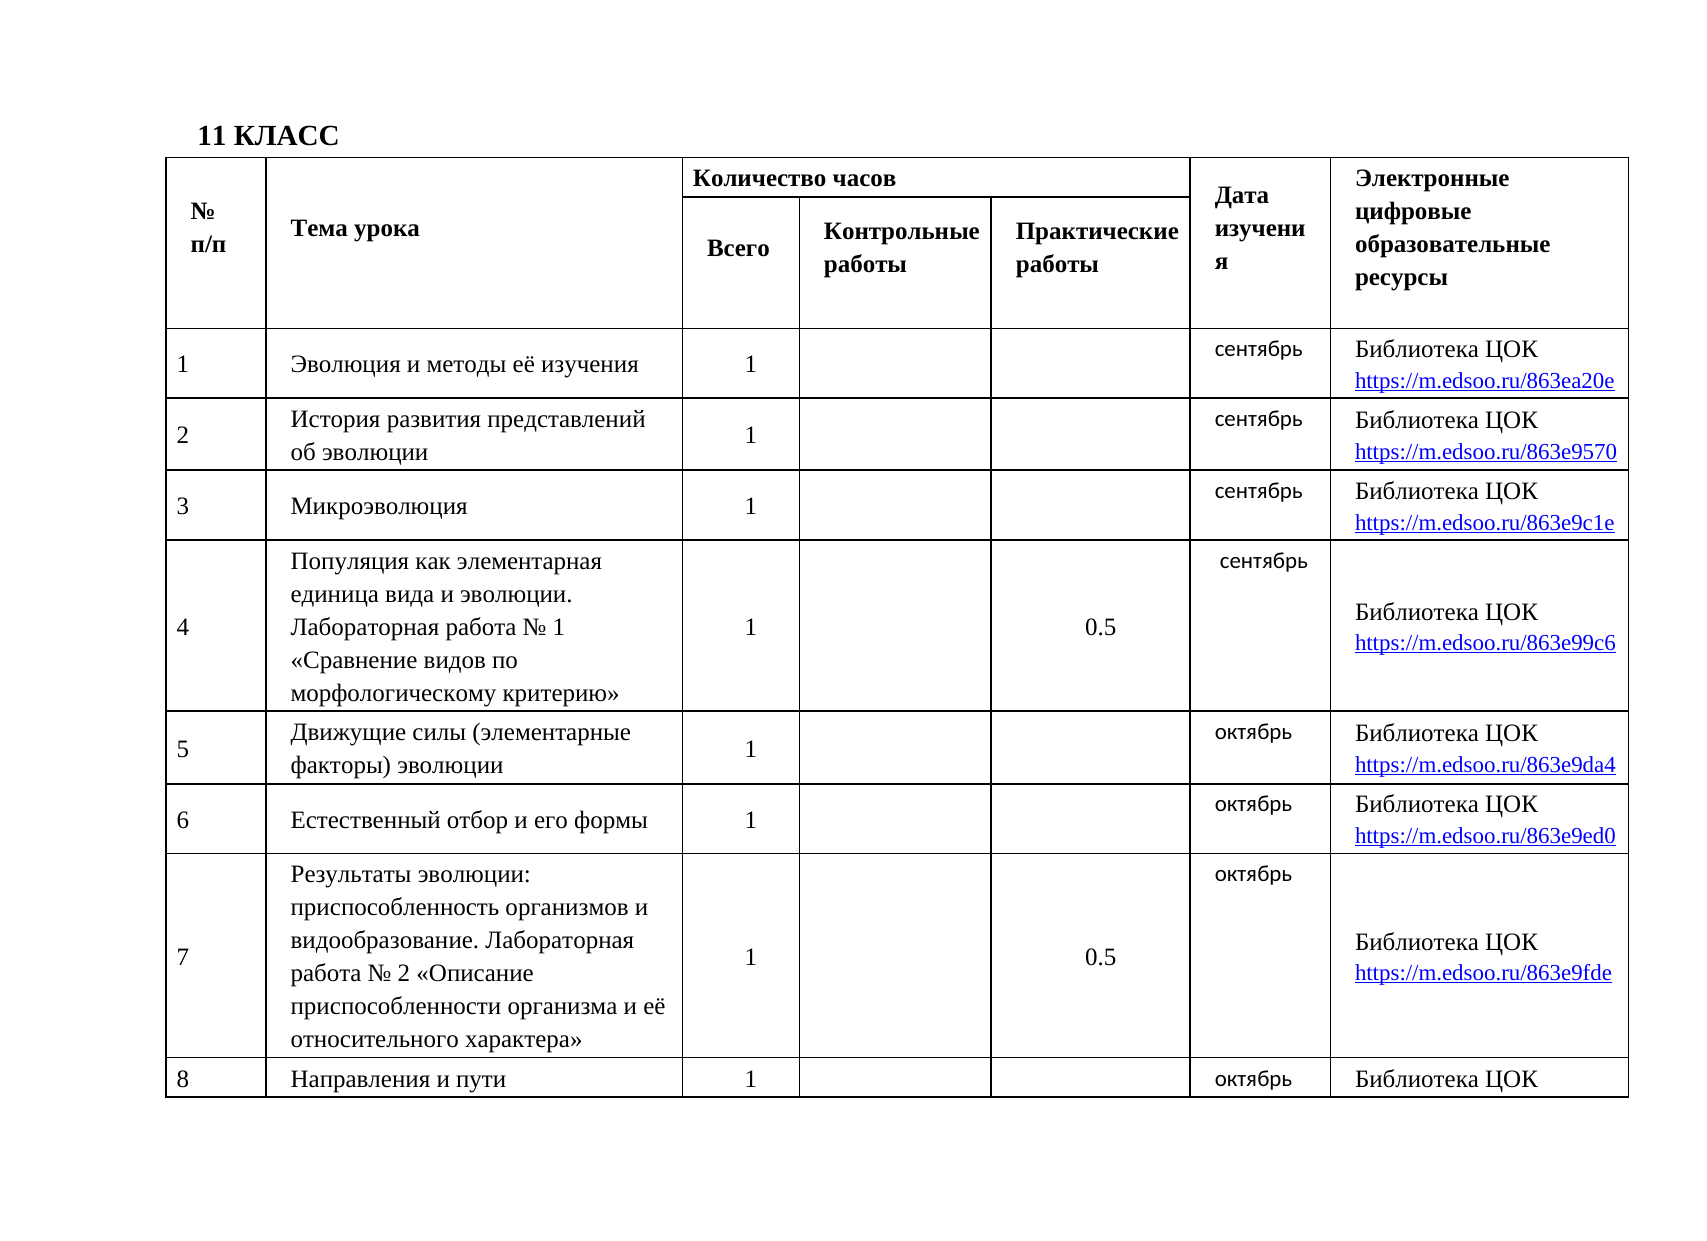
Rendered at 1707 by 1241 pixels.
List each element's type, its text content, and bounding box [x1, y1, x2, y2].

table_cell Микроэволюция [267, 471, 682, 539]
table_cell [992, 712, 1189, 783]
table_cell Библиотека ЦОК https://m.edsoo.ru/863e9ed0 [1331, 785, 1628, 852]
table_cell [267, 1058, 682, 1096]
table_cell октябрь [1191, 785, 1330, 852]
table_cell Библиотека ЦОК https://m.edsoo.ru/863e9da4 [1331, 712, 1628, 783]
table_cell сентябрь [1191, 541, 1330, 710]
table_cell [992, 471, 1189, 539]
text 11 КЛАСС [190, 118, 1618, 152]
table_cell [800, 854, 990, 1057]
table_cell [992, 785, 1189, 852]
table_cell 2 [167, 399, 265, 469]
table_cell 1 [683, 712, 799, 783]
table_cell 1 [683, 785, 799, 852]
table_cell Популяция как элементарная единица вида и эволюции. Лабораторная работа № 1 «Сравнение видов по морфологическому критерию» [267, 541, 682, 710]
table_cell 1 [683, 329, 799, 397]
table_cell 7 [167, 854, 265, 1057]
table_cell 0.5 [992, 854, 1189, 1057]
table_cell Результаты эволюции: приспособленность организмов и видообразование. Лабораторная работа № 2 «Описание приспособленности организма и её относительного характера» [267, 854, 682, 1057]
table_cell 1 [683, 854, 799, 1057]
table_cell [800, 712, 990, 783]
table_cell Всего [683, 198, 799, 327]
table_cell [800, 1058, 990, 1096]
table_header № п/п [167, 158, 265, 327]
table_cell Библиотека ЦОК https://m.edsoo.ru/863ea20e [1331, 329, 1628, 397]
table_cell 5 [167, 712, 265, 783]
table_cell [800, 785, 990, 852]
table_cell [1331, 1058, 1628, 1096]
table_header Тема урока [267, 158, 682, 327]
table_cell сентябрь [1191, 471, 1330, 539]
table_cell 1 [683, 471, 799, 539]
table_cell Движущие силы (элементарные факторы) эволюции [267, 712, 682, 783]
table_cell октябрь [1191, 854, 1330, 1057]
table_cell [800, 471, 990, 539]
table_cell сентябрь [1191, 329, 1330, 397]
table_cell 6 [167, 785, 265, 852]
table_cell 3 [167, 471, 265, 539]
table_cell Библиотека ЦОК https://m.edsoo.ru/863e99c6 [1331, 541, 1628, 710]
table_cell октябрь [1191, 1058, 1330, 1096]
table_cell Эволюция и методы её изучения [267, 329, 682, 397]
table_cell 0.5 [992, 541, 1189, 710]
table_cell 1 [683, 541, 799, 710]
table_cell 1 [167, 329, 265, 397]
table_header Дата изучения [1191, 158, 1330, 327]
table_cell Библиотека ЦОК https://m.edsoo.ru/863e9570 [1331, 399, 1628, 469]
table_cell [992, 399, 1189, 469]
table_cell [992, 329, 1189, 397]
table_cell Библиотека ЦОК https://m.edsoo.ru/863e9fde [1331, 854, 1628, 1057]
table_cell сентябрь [1191, 399, 1330, 469]
table_cell [800, 541, 990, 710]
table_cell 8 [167, 1058, 265, 1096]
table_cell 4 [167, 541, 265, 710]
table_cell Библиотека ЦОК https://m.edsoo.ru/863e9c1e [1331, 471, 1628, 539]
table_cell Практические работы [992, 198, 1189, 327]
table_header Электронные цифровые образовательные ресурсы [1331, 158, 1628, 327]
table_cell 1 [683, 1058, 799, 1096]
table_cell 1 [683, 399, 799, 469]
table_cell [800, 399, 990, 469]
table_cell Естественный отбор и его формы [267, 785, 682, 852]
table_cell Контрольные работы [800, 198, 990, 327]
table_header Количество часов [683, 158, 1189, 196]
table_cell [992, 1058, 1189, 1096]
table_cell октябрь [1191, 712, 1330, 783]
table_cell [800, 329, 990, 397]
table_cell История развития представлений об эволюции [267, 399, 682, 469]
